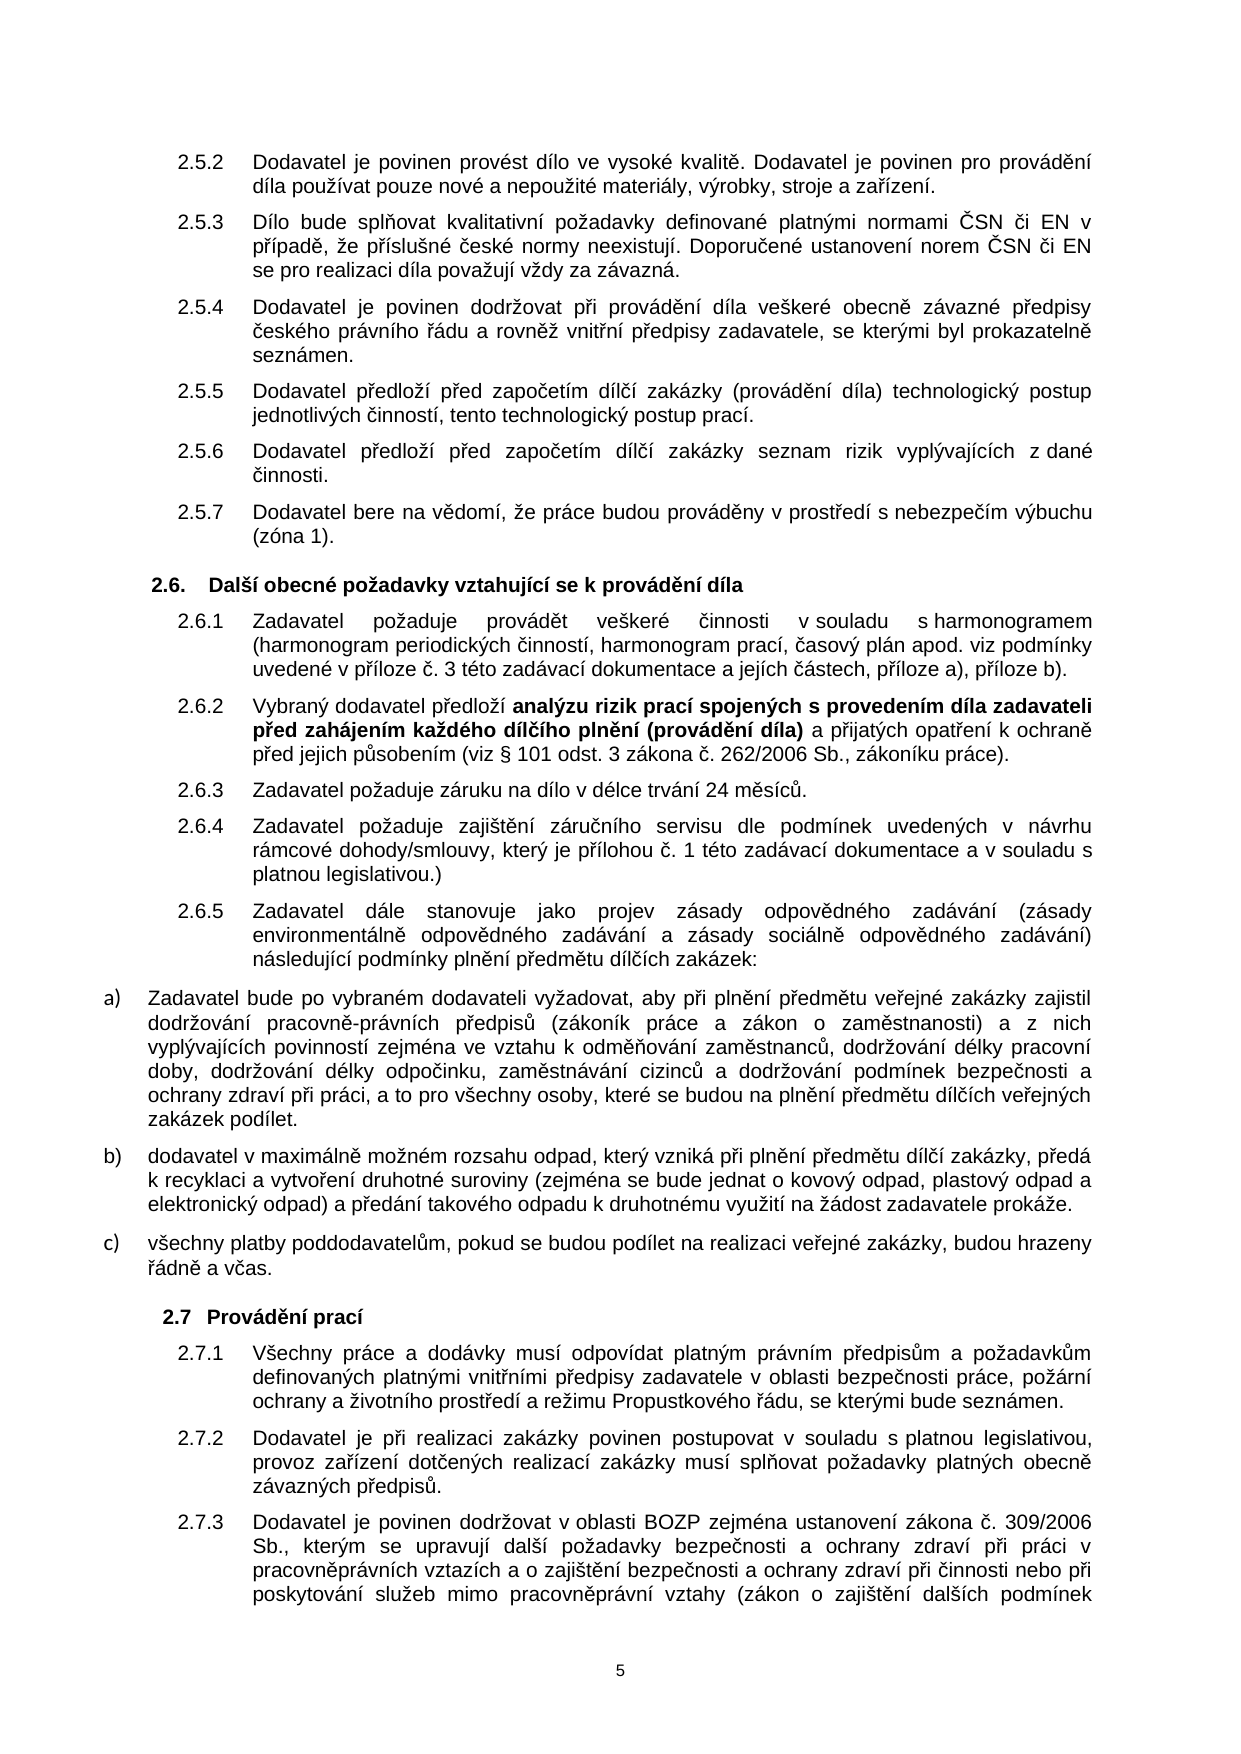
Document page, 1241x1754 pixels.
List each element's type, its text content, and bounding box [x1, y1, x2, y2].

list Zadavatel požaduje provádět veškeré činnosti v souladu s harmonogramem (harmonogram periodických činností, harmonogram prací, časový plán apod. viz podmínky uvedené v příloze č. 3 této zadávací dokumentace a jejích částech, příloze a), příloze b). [177, 609, 1093, 681]
list Dodavatel bere na vědomí, že práce budou prováděny v prostředí s nebezpečím výbuchu (zóna 1). [177, 500, 1093, 548]
list Zadavatel požaduje záruku na dílo v délce trvání 24 měsíců. [177, 778, 1093, 802]
list Vybraný dodavatel předloží analýzu rizik prací spojených s provedením díla zadavateli před zahájením každého dílčího plnění (provádění díla) a přijatých opatření k ochraně před jejich působením (viz § 101 odst. 3 zákona č. 262/2006 Sb., zákoníku práce). [177, 693, 1093, 765]
list Dodavatel je povinen dodržovat při provádění díla veškeré obecně závazné předpisy českého právního řádu a rovněž vnitřní předpisy zadavatele, se kterými byl prokazatelně seznámen. [177, 294, 1093, 366]
list Dodavatel je povinen provést dílo ve vysoké kvalitě. Dodavatel je povinen pro provádění díla používat pouze nové a nepoužité materiály, výrobky, stroje a zařízení. [177, 150, 1093, 198]
subtitle Další obecné požadavky vztahující se k provádění díla [151, 573, 1093, 597]
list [177, 1510, 1093, 1606]
list Dílo bude splňovat kvalitativní požadavky definované platnými normami ČSN či EN v případě, že příslušné české normy neexistují. Doporučené ustanovení norem ČSN či EN se pro realizaci díla považují vždy za závazná. [177, 210, 1093, 282]
list Dodavatel předloží před započetím dílčí zakázky seznam rizik vyplývajících z dané činnosti. [177, 439, 1093, 487]
list Dodavatel předloží před započetím dílčí zakázky (provádění díla) technologický postup jednotlivých činností, tento technologický postup prací. [177, 379, 1093, 427]
list Zadavatel požaduje zajištění záručního servisu dle podmínek uvedených v návrhu rámcové dohody/smlouvy, který je přílohou č. 1 této zadávací dokumentace a v souladu s platnou legislativou.) [177, 814, 1093, 886]
list dodavatel v maximálně možném rozsahu odpad, který vzniká při plnění předmětu dílčí zakázky, předá k recyklaci a vytvoření druhotné suroviny (zejména se bude jednat o kovový odpad, plastový odpad a elektronický odpad) a předání takového odpadu k druhotnému využití na žádost zadavatele prokáže. [103, 1143, 1093, 1215]
list všechny platby poddodavatelům, pokud se budou podílet na realizaci veřejné zakázky, budou hrazeny řádně a včas. [103, 1228, 1093, 1280]
list Provádění prací [162, 1305, 1093, 1329]
list Zadavatel bude po vybraném dodavateli vyžadovat, aby při plnění předmětu veřejné zakázky zajistil dodržování pracovně-právních předpisů (zákoník práce a zákon o zaměstnanosti) a z nich vyplývajících povinností zejména ve vztahu k odměňování zaměstnanců, dodržování délky pracovní doby, dodržování délky odpočinku, zaměstnávání cizinců a dodržování podmínek bezpečnosti a ochrany zdraví při práci, a to pro všechny osoby, které se budou na plnění předmětu dílčích veřejných zakázek podílet. [103, 983, 1093, 1131]
list Všechny práce a dodávky musí odpovídat platným právním předpisům a požadavkům definovaných platnými vnitřními předpisy zadavatele v oblasti bezpečnosti práce, požární ochrany a životního prostředí a režimu Propustkového řádu, se kterými bude seznámen. [177, 1341, 1093, 1413]
list Zadavatel dále stanovuje jako projev zásady odpovědného zadávání (zásady environmentálně odpovědného zadávání a zásady sociálně odpovědného zadávání) následující podmínky plnění předmětu dílčích zakázek: [177, 899, 1093, 971]
list Dodavatel je při realizaci zakázky povinen postupovat v souladu s platnou legislativou, provoz zařízení dotčených realizací zakázky musí splňovat požadavky platných obecně závazných předpisů. [177, 1426, 1093, 1497]
